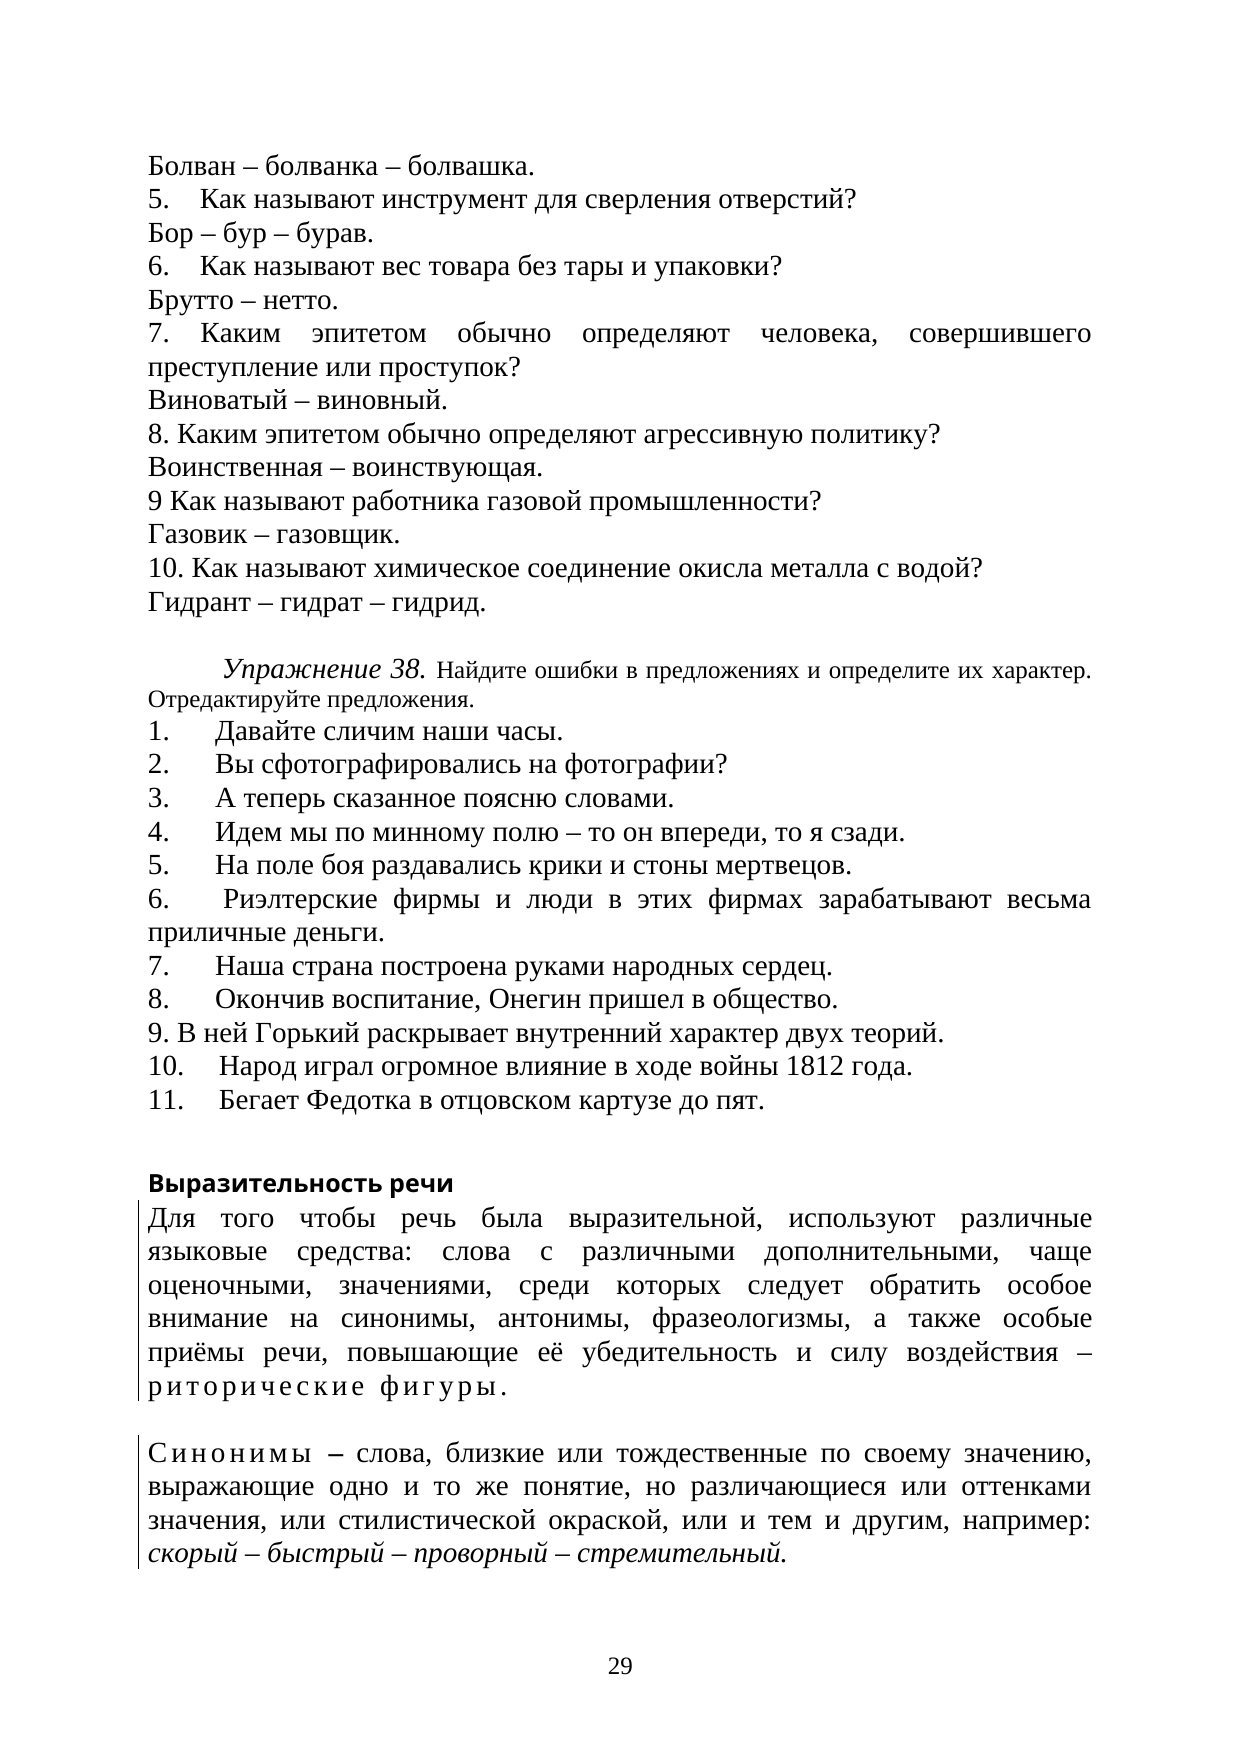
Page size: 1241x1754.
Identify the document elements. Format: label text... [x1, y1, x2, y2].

list Народ играл огромное влияние в ходе войны 1812 года. [148, 1048, 1092, 1082]
text Синонимы – слова, близкие или тождественные по своему значению, выражающие одно и то же понятие, но различающиеся или оттенками значения, или стилистической окраской, или и тем и другим, например: скорый – быстрый – проворный – стремительный. [148, 1435, 1092, 1569]
text 10. Как называют химическое соединение окисла металла с водой? [148, 550, 1092, 584]
list Наша страна построена руками народных сердец. [148, 948, 1092, 981]
text Упражнение 38. Найдите ошибки в предложениях и определите их характер. Отредактируйте предложения. [148, 651, 1092, 713]
list Идем мы по минному полю – то он впереди, то я сзади. [148, 814, 1092, 847]
list Вы сфотографировались на фотографии? [148, 747, 1092, 780]
text Бор – бур – бурав. [148, 215, 1092, 248]
text Газовик – газовщик. [148, 517, 1092, 550]
text 8. Каким эпитетом обычно определяют агрессивную политику? [148, 416, 1092, 449]
text 7. Каким эпитетом обычно определяют человека, совершившего преступление или проступок? [148, 315, 1092, 382]
list Давайте сличим наши часы. [148, 713, 1092, 747]
text Болван – болванка – болвашка. [148, 148, 1092, 181]
list Риэлтерские фирмы и люди в этих фирмах зарабатывают весьма приличные деньги. [148, 881, 1092, 948]
text Брутто – нетто. [148, 282, 1092, 315]
list Окончив воспитание, Онегин пришел в общество. [148, 981, 1092, 1015]
text 9 Как называют работника газовой промышленности? [148, 483, 1092, 517]
list Как называют инструмент для сверления отверстий? [148, 181, 1092, 215]
list Бегает Федотка в отцовском картузе до пят. [148, 1082, 1092, 1116]
list На поле боя раздавались крики и стоны мертвецов. [148, 847, 1092, 881]
list А теперь сказанное поясню словами. [148, 780, 1092, 814]
list Как называют вес товара без тары и упаковки? [148, 248, 1092, 282]
text Выразительность речи [148, 1166, 1092, 1200]
text Для того чтобы речь была выразительной, используют различные языковые средства: слова с различными дополнительными, чаще оценочными, значениями, среди которых следует обратить особое внимание на синонимы, антонимы, фразеологизмы, а также особые приёмы речи, повышающие её убедительность и силу воздействия – риторические фигуры. [148, 1200, 1092, 1401]
text Виноватый – виновный. [148, 382, 1092, 416]
text Воинственная – воинствующая. [148, 449, 1092, 483]
text 9. В ней Горький раскрывает внутренний характер двух теорий. [148, 1015, 1092, 1048]
text Гидрант – гидрат – гидрид. [148, 584, 1092, 617]
